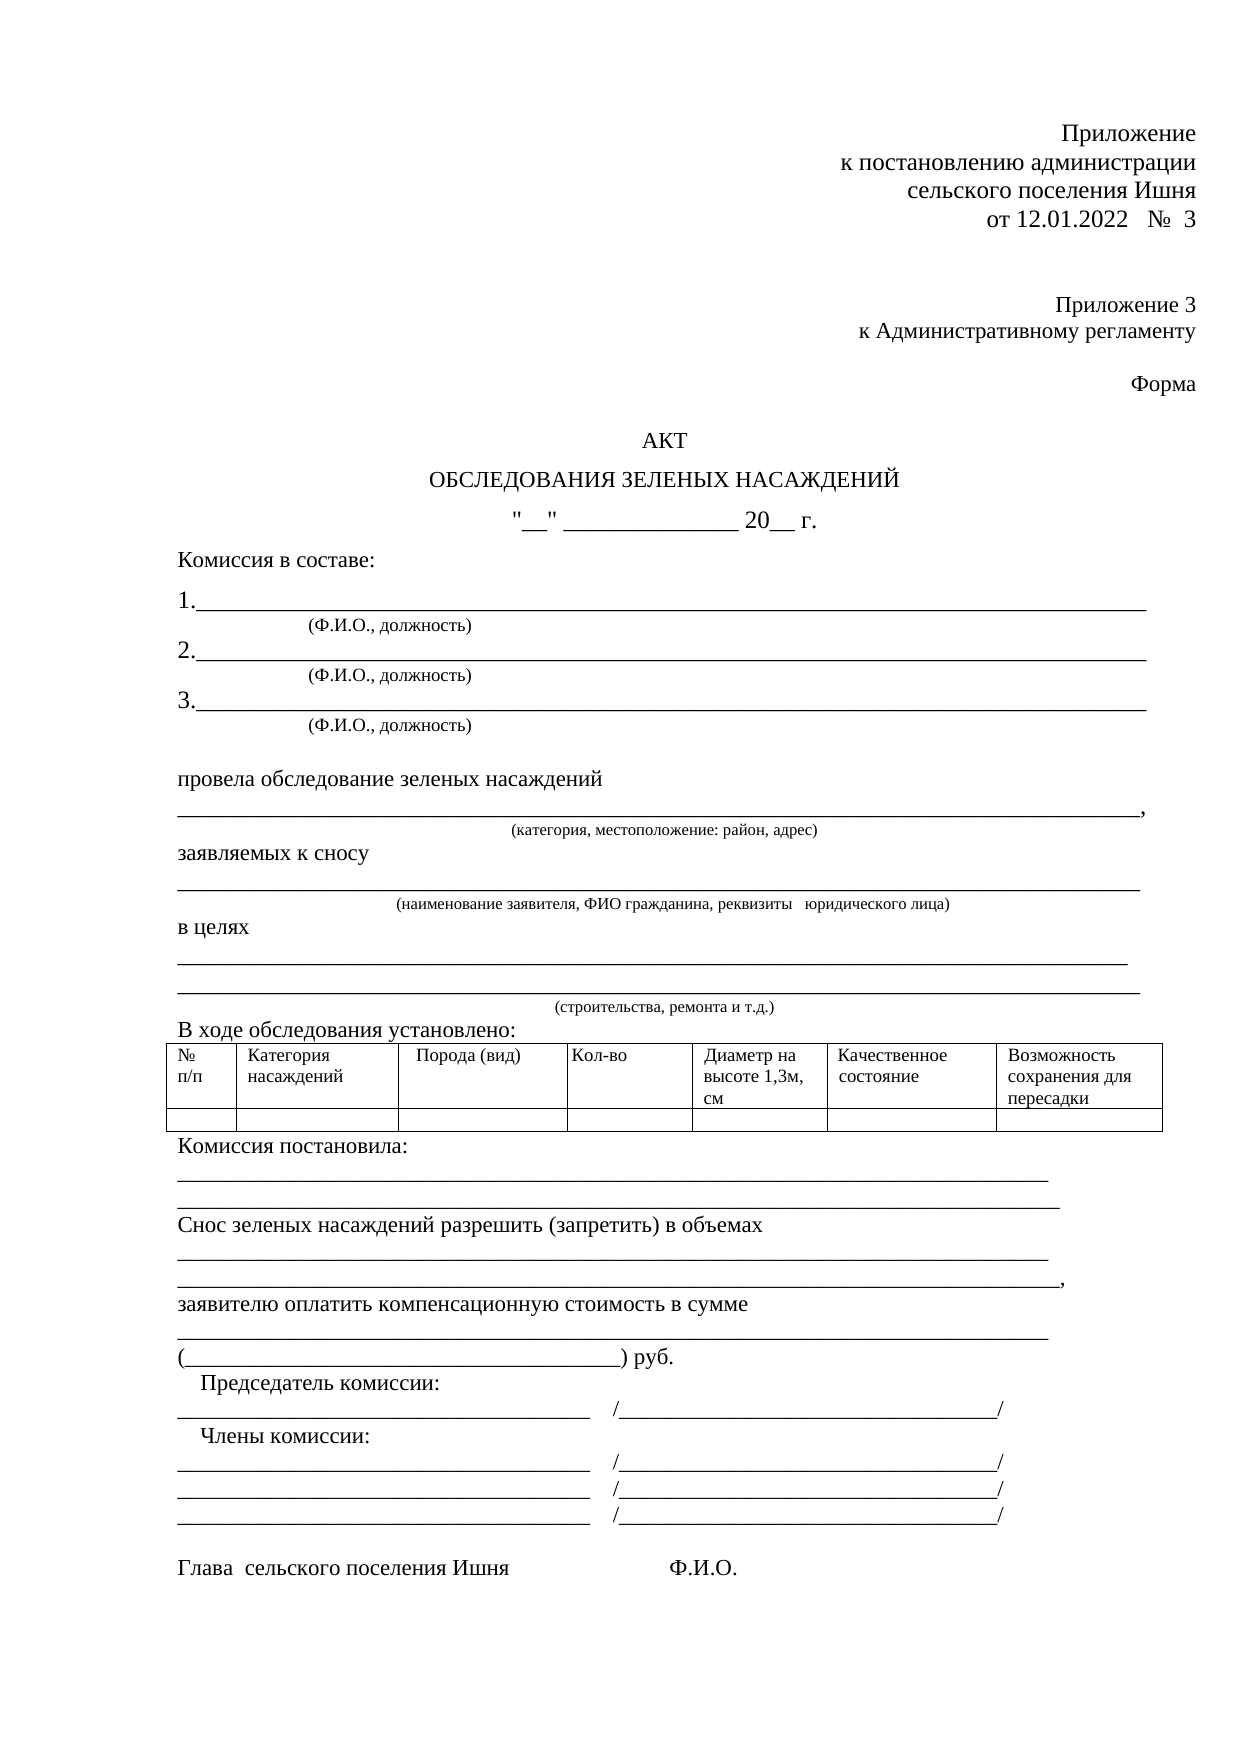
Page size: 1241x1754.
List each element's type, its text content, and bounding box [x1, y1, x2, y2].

text Глава сельского поселения Ишня Ф.И.О. [177, 1554, 1152, 1580]
text _____________________________________________________________________________ [177, 1185, 1152, 1211]
table_header Порода (вид) [399, 1044, 567, 1108]
text от 12.01.2022 № 3 [177, 204, 1196, 233]
text ____________________________________ /_________________________________/ [177, 1448, 1152, 1474]
table_header Категория насаждений [237, 1044, 398, 1108]
text к Административному регламенту [177, 317, 1196, 343]
text ОБСЛЕДОВАНИЯ ЗЕЛЕНЫХ НАСАЖДЕНИЙ [177, 466, 1152, 492]
text 1.____________________________________________________________________________ [177, 585, 1152, 614]
text Снос зеленых насаждений разрешить (запретить) в объемах ____________________________________________________________________________ [177, 1211, 1152, 1264]
text 3.____________________________________________________________________________ [177, 686, 1152, 714]
table_cell [237, 1109, 398, 1131]
text _____________________________________________________________________________, [177, 1264, 1152, 1290]
table_cell [399, 1109, 567, 1131]
text (Ф.И.О., должность) [177, 664, 1152, 686]
table_header Качественное состояние [828, 1044, 996, 1108]
text провела обследование зеленых насаждений _____________________________________________________________________________, [177, 765, 1152, 820]
text (строительства, ремонта и т.д.) [177, 997, 1152, 1016]
table_cell [568, 1109, 692, 1131]
text Председатель комиссии: [177, 1369, 1152, 1396]
text Форма [177, 370, 1196, 396]
text заявителю оплатить компенсационную стоимость в сумме ____________________________________________________________________________ [177, 1290, 1152, 1343]
text ____________________________________ /_________________________________/ [177, 1396, 1152, 1422]
text В ходе обследования установлено: [177, 1016, 1152, 1043]
text заявляемых к сносу _____________________________________________________________________________ [177, 839, 1152, 894]
table_header Диаметр на высоте 1,3м, см [693, 1044, 827, 1108]
text "__" ______________ 20__ г. [177, 505, 1152, 534]
text 2.____________________________________________________________________________ [177, 635, 1152, 664]
text _____________________________________________________________________________ [177, 968, 1152, 997]
text Комиссия в составе: [177, 546, 1152, 572]
text к постановлению администрации [177, 147, 1196, 176]
table_header № п/п [167, 1044, 236, 1108]
table_cell [167, 1109, 236, 1131]
text (Ф.И.О., должность) [177, 714, 1152, 736]
table_cell [828, 1109, 996, 1131]
text (______________________________________) руб. [177, 1343, 1152, 1369]
table_header Кол-во [568, 1044, 692, 1108]
text Комиссия постановила: ____________________________________________________________________________ [177, 1132, 1152, 1185]
text Приложение 3 [177, 291, 1196, 317]
table_header Возможность сохранения для пересадки [997, 1044, 1162, 1108]
text (Ф.И.О., должность) [177, 614, 1152, 635]
text ____________________________________ /_________________________________/ [177, 1501, 1152, 1527]
table_cell [693, 1109, 827, 1131]
text в целях ____________________________________________________________________________ [177, 913, 1152, 968]
text Приложение [177, 118, 1196, 147]
text сельского поселения Ишня [177, 176, 1196, 204]
text Члены комиссии: [177, 1422, 1152, 1448]
text (наименование заявителя, ФИО гражданина, реквизиты юридического лица) [177, 894, 1152, 913]
text АКТ [177, 427, 1152, 453]
text ____________________________________ /_________________________________/ [177, 1474, 1152, 1501]
text (категория, местоположение: район, адрес) [177, 820, 1152, 839]
table_cell [997, 1109, 1162, 1131]
